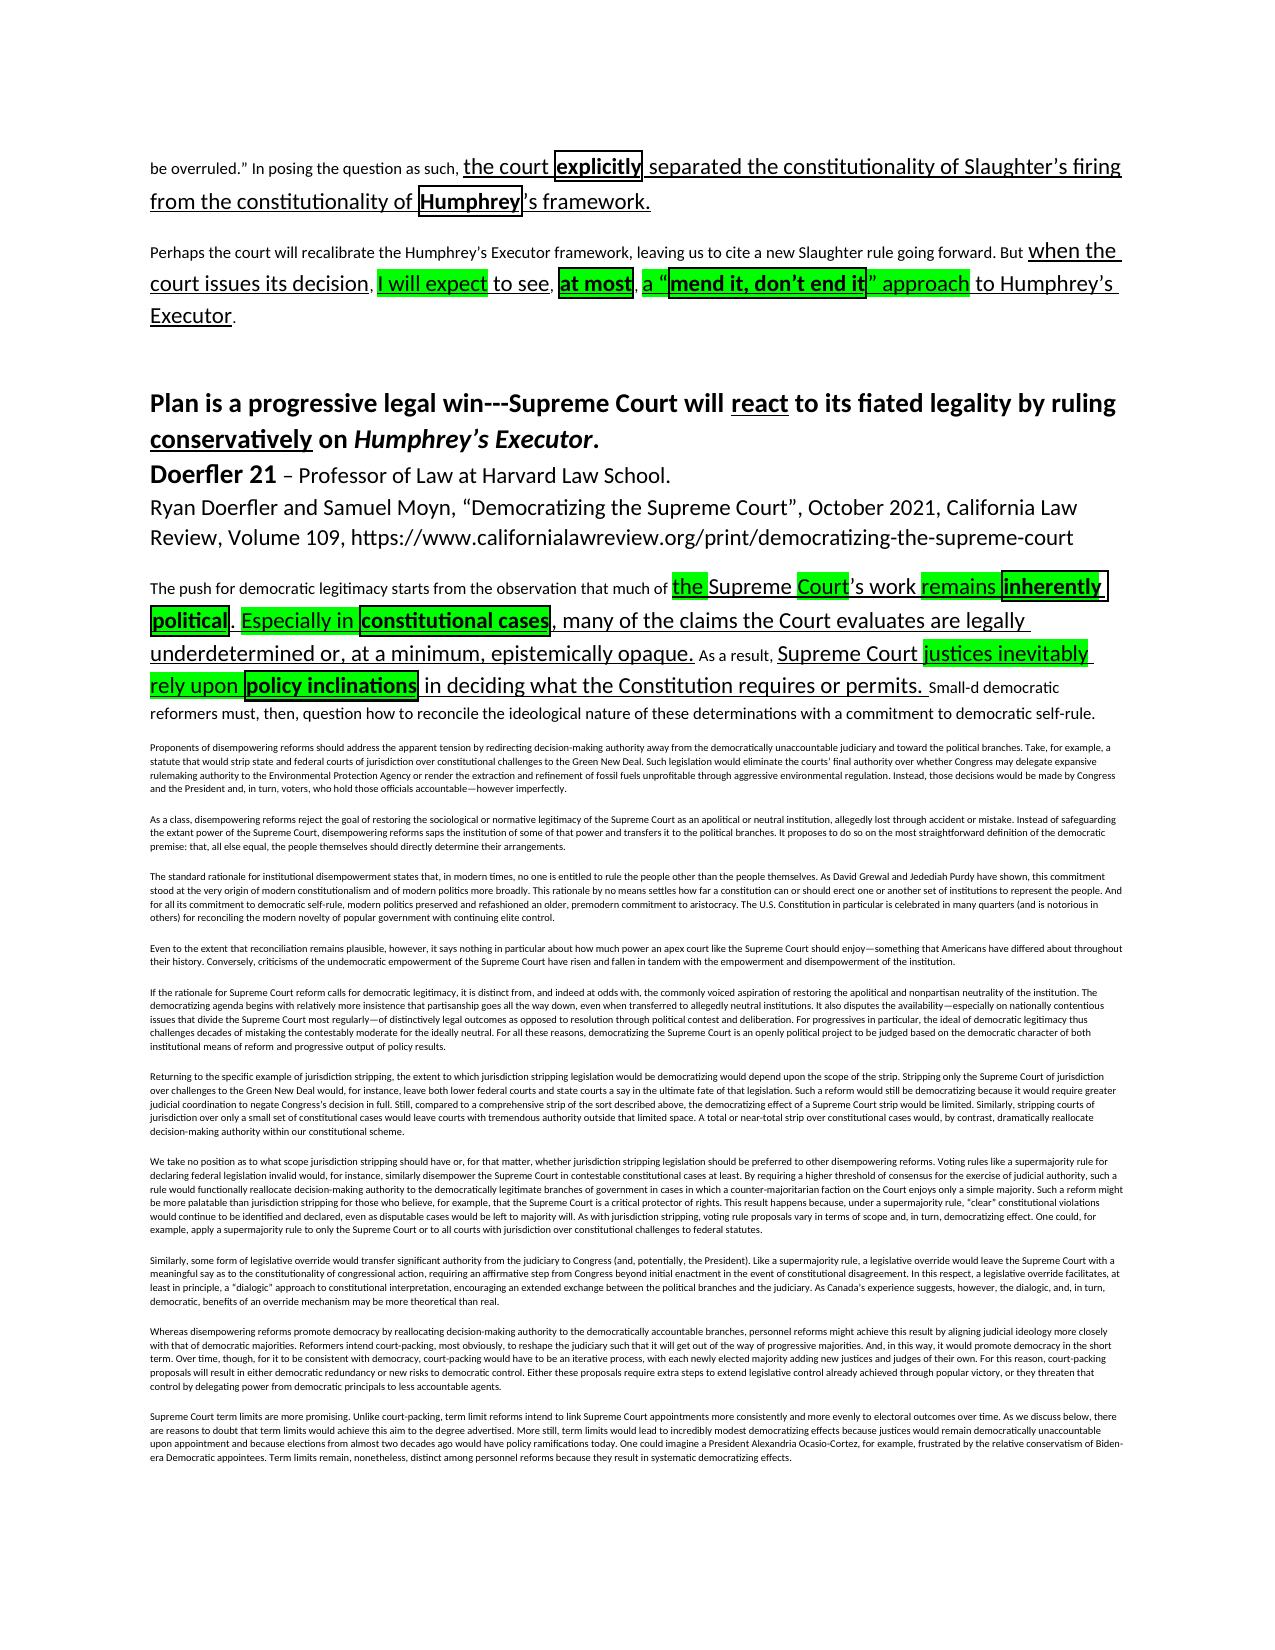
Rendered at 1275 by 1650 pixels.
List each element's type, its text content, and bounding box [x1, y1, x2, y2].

text Even to the extent that reconciliation remains plausible, however, it says nothing in particular about how much power an apex court like the Supreme Court should enjoy—something that Americans have differed about throughout their history. Conversely, criticisms of the undemocratic empowerment of the Supreme Court have risen and fallen in tandem with the empowerment and disempowerment of the institution. [150, 942, 1125, 968]
subtitle Plan is a progressive legal win---Supreme Court will react to its fiated legality by ruling conservatively on Humphrey’s Executor. [150, 386, 1125, 455]
text Returning to the specific example of jurisdiction stripping, the extent to which jurisdiction stripping legislation would be democratizing would depend upon the scope of the strip. Stripping only the Supreme Court of jurisdiction over challenges to the Green New Deal would, for instance, leave both lower federal courts and state courts a say in the ultimate fate of that legislation. Such a reform would still be democratizing because it would require greater judicial coordination to negate Congress’s decision in full. Still, compared to a comprehensive strip of the sort described above, the democratizing effect of a Supreme Court strip would be limited. Similarly, stripping courts of jurisdiction over only a small set of constitutional cases would leave courts with tremendous authority outside that limited space. A total or near-total strip over constitutional cases would, by contrast, dramatically reallocate decision-making authority within our constitutional scheme. [150, 1071, 1125, 1138]
text Proponents of disempowering reforms should address the apparent tension by redirecting decision-making authority away from the democratically unaccountable judiciary and toward the political branches. Take, for example, a statute that would strip state and federal courts of jurisdiction over constitutional challenges to the Green New Deal. Such legislation would eliminate the courts’ final authority over whether Congress may delegate expansive rulemaking authority to the Environmental Protection Agency or render the extraction and refinement of fossil fuels unprofitable through aggressive environmental regulation. Instead, those decisions would be made by Congress and the President and, in turn, voters, who hold those officials accountable—however imperfectly. [150, 742, 1125, 795]
text The standard rationale for institutional disempowerment states that, in modern times, no one is entitled to rule the people other than the people themselves. As David Grewal and Jedediah Purdy have shown, this commitment stood at the very origin of modern constitutionalism and of modern politics more broadly. This rationale by no means settles how far a constitution can or should erect one or another set of institutions to represent the people. And for all its commitment to democratic self-rule, modern politics preserved and refashioned an older, premodern commitment to aristocracy. The U.S. Constitution in particular is celebrated in many quarters (and is notorious in others) for reconciling the modern novelty of popular government with continuing elite control. [150, 871, 1125, 924]
text Perhaps the court will recalibrate the Humphrey’s Executor framework, leaving us to cite a new Slaughter rule going forward. But when the court issues its decision, I will expect to see, at most, a “mend it, don’t end it” approach to Humphrey’s Executor. [150, 236, 1125, 329]
text Supreme Court term limits are more promising. Unlike court-packing, term limit reforms intend to link Supreme Court appointments more consistently and more evenly to electoral outcomes over time. As we discuss below, there are reasons to doubt that term limits would achieve this aim to the degree advertised. More still, term limits would lead to incredibly modest democratizing effects because justices would remain democratically unaccountable upon appointment and because elections from almost two decades ago would have policy ramifications today. One could imagine a President Alexandria Ocasio-Cortez, for example, frustrated by the relative conservatism of Biden-era Democratic appointees. Term limits remain, nonetheless, distinct among personnel reforms because they result in systematic democratizing effects. [150, 1410, 1125, 1464]
text Similarly, some form of legislative override would transfer significant authority from the judiciary to Congress (and, potentially, the President). Like a supermajority rule, a legislative override would leave the Supreme Court with a meaningful say as to the constitutionality of congressional action, requiring an affirmative step from Congress beyond initial enactment in the event of constitutional disagreement. In this respect, a legislative override facilitates, at least in principle, a “dialogic” approach to constitutional interpretation, encouraging an extended exchange between the political branches and the judiciary. As Canada’s experience suggests, however, the dialogic, and, in turn, democratic, benefits of an override mechanism may be more theoretical than real. [150, 1254, 1125, 1308]
text As a class, disempowering reforms reject the goal of restoring the sociological or normative legitimacy of the Supreme Court as an apolitical or neutral institution, allegedly lost through accident or mistake. Instead of safeguarding the extant power of the Supreme Court, disempowering reforms saps the institution of some of that power and transfers it to the political branches. It proposes to do so on the most straightforward definition of the democratic premise: that, all else equal, the people themselves should directly determine their arrangements. [150, 813, 1125, 853]
text The push for democratic legitimacy starts from the observation that much of the Supreme Court’s work remains inherently political. Especially in constitutional cases, many of the claims the Court evaluates are legally underdetermined or, at a minimum, epistemically opaque. As a result, Supreme Court justices inevitably rely upon policy inclinations in deciding what the Constitution requires or permits. Small-d democratic reformers must, then, question how to reconcile the ideological nature of these determinations with a commitment to democratic self-rule. [150, 570, 1125, 723]
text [150, 150, 1125, 217]
text Doerfler 21 – Professor of Law at Harvard Law School. Ryan Doerfler and Samuel Moyn, “Democratizing the Supreme Court”, October 2021, California Law Review, Volume 109, https://www.californialawreview.org/print/democratizing-the-supreme-court [150, 458, 1125, 551]
text Whereas disempowering reforms promote democracy by reallocating decision-making authority to the democratically accountable branches, personnel reforms might achieve this result by aligning judicial ideology more closely with that of democratic majorities. Reformers intend court-packing, most obviously, to reshape the judiciary such that it will get out of the way of progressive majorities. And, in this way, it would promote democracy in the short term. Over time, though, for it to be consistent with democracy, court-packing would have to be an iterative process, with each newly elected majority adding new justices and judges of their own. For this reason, court-packing proposals will result in either democratic redundancy or new risks to democratic control. Either these proposals require extra steps to extend legislative control already achieved through popular victory, or they threaten that control by delegating power from democratic principals to less accountable agents. [150, 1325, 1125, 1393]
text If the rationale for Supreme Court reform calls for democratic legitimacy, it is distinct from, and indeed at odds with, the commonly voiced aspiration of restoring the apolitical and nonpartisan neutrality of the institution. The democratizing agenda begins with relatively more insistence that partisanship goes all the way down, even when transferred to allegedly neutral institutions. It also disputes the availability—especially on nationally contentious issues that divide the Supreme Court most regularly—of distinctively legal outcomes as opposed to resolution through political contest and deliberation. For progressives in particular, the ideal of democratic legitimacy thus challenges decades of mistaking the contestably moderate for the ideally neutral. For all these reasons, democratizing the Supreme Court is an openly political project to be judged based on the democratic character of both institutional means of reform and progressive output of policy results. [150, 986, 1125, 1053]
text We take no position as to what scope jurisdiction stripping should have or, for that matter, whether jurisdiction stripping legislation should be preferred to other disempowering reforms. Voting rules like a supermajority rule for declaring federal legislation invalid would, for instance, similarly disempower the Supreme Court in contestable constitutional cases at least. By requiring a higher threshold of consensus for the exercise of judicial authority, such a rule would functionally reallocate decision-making authority to the democratically legitimate branches of government in cases in which a counter-majoritarian faction on the Court enjoys only a simple majority. Such a reform might be more palatable than jurisdiction stripping for those who believe, for example, that the Supreme Court is a critical protector of rights. This result happens because, under a supermajority rule, “clear” constitutional violations would continue to be identified and declared, even as disputable cases would be left to majority will. As with jurisdiction stripping, voting rule proposals vary in terms of scope and, in turn, democratizing effect. One could, for example, apply a supermajority rule to only the Supreme Court or to all courts with jurisdiction over constitutional challenges to federal statutes. [150, 1156, 1125, 1237]
